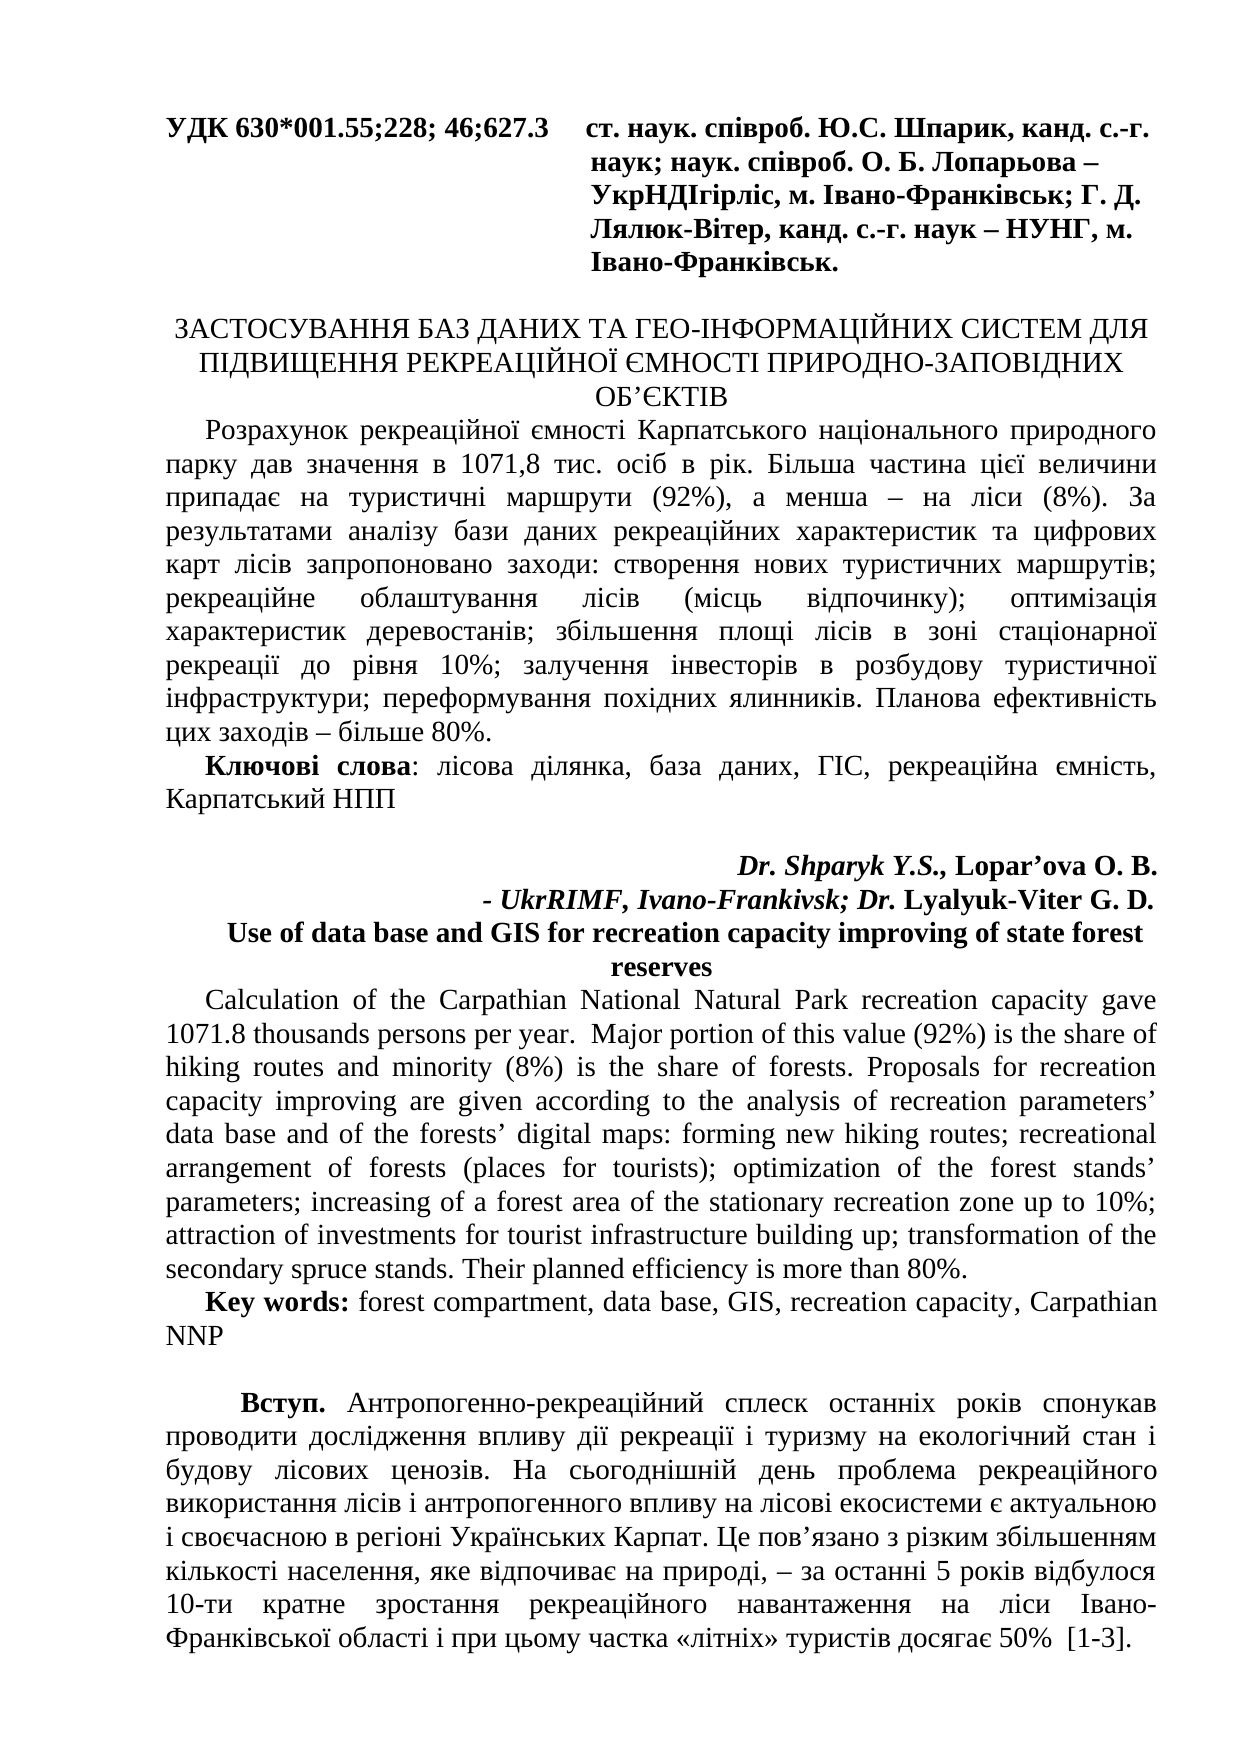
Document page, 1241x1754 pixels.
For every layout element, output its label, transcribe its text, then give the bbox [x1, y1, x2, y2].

text - UkrRIMF, Ivano-Frankivsk; Dr. Lyalyuk-Viter G. D. [165, 882, 1157, 915]
text Розрахунок рекреаційної ємності Карпатського національного природного парку дав значення в 1071,8 тис. осіб в рік. Більша частина цієї величини припадає на туристичні маршрути (92%), а менша – на ліси (8%). За результатами аналізу бази даних рекреаційних характеристик та цифрових карт лісів запропоновано заходи: створення нових туристичних маршрутів; рекреаційне облаштування лісів (місць відпочинку); оптимізація характеристик деревостанів; збільшення площі лісів в зоні стаціонарної рекреації до рівня 10%; залучення інвесторів в розбудову туристичної інфраструктури; переформування похідних ялинників. Планова ефективність цих заходів – більше 80%. [165, 412, 1157, 748]
text Dr. Shparyk Y.S., Lopar’ova O. B. [165, 848, 1157, 882]
text ЗАСТОСУВАННЯ БАЗ ДАНИХ ТА ГЕО-ІНФОРМАЦІЙНИХ СИСТЕМ ДЛЯ ПІДВИЩЕННЯ РЕКРЕАЦІЙНОЇ ЄМНОСТІ ПРИРОДНО-ЗАПОВІДНИХ ОБ’ЄКТІВ [165, 312, 1157, 412]
text Use of data base and GIS for recreation capacity improving of state forest reserves [165, 915, 1157, 982]
text Вступ. Антропогенно-рекреаційний сплеск останніх років спонукав проводити дослідження впливу дії рекреації і туризму на екологічний стан і будову лісових ценозів. На сьогоднішній день проблема рекреаційного використання лісів і антропогенного впливу на лісові екосистеми є актуальною і своєчасною в регіоні Українських Карпат. Це пов’язано з різким збільшенням кількості населення, яке відпочиває на природі, – за останні 5 років відбулося 10-ти кратне зростання рекреаційного навантаження на ліси Івано-Франківської області і при цьому частка «літніх» туристів досягає 50% [1-3]. [165, 1385, 1157, 1653]
text наук; наук. співроб. О. Б. Лопарьова – УкрНДІгірліс, м. Івано-Франківськ; Г. Д. Лялюк-Вітер, канд. с.-г. наук – НУНГ, м. Івано-Франківськ. [590, 144, 1157, 278]
text Calculation of the Carpathian National Natural Park recreation capacity gave 1071.8 thousands persons per year. Major portion of this value (92%) is the share of hiking routes and minority (8%) is the share of forests. Proposals for recreation capacity improving are given according to the analysis of recreation parameters’ data base and of the forests’ digital maps: forming new hiking routes; recreational arrangement of forests (places for tourists); optimization of the forest stands’ parameters; increasing of a forest area of the stationary recreation zone up to 10%; attraction of investments for tourist infrastructure building up; transformation of the secondary spruce stands. Their planned efficiency is more than 80%. [165, 982, 1157, 1284]
text Key words: forest compartment, data base, GIS, recreation capacity, Carpathian NNP [165, 1284, 1157, 1351]
text Ключові слова: лісова ділянка, база даних, ГІС, рекреаційна ємність, Карпатський НПП [165, 748, 1157, 815]
text УДК 630*001.55;228; 46;627.3 ст. наук. співроб. Ю.С. Шпарик, канд. с.-г. [165, 110, 1157, 144]
